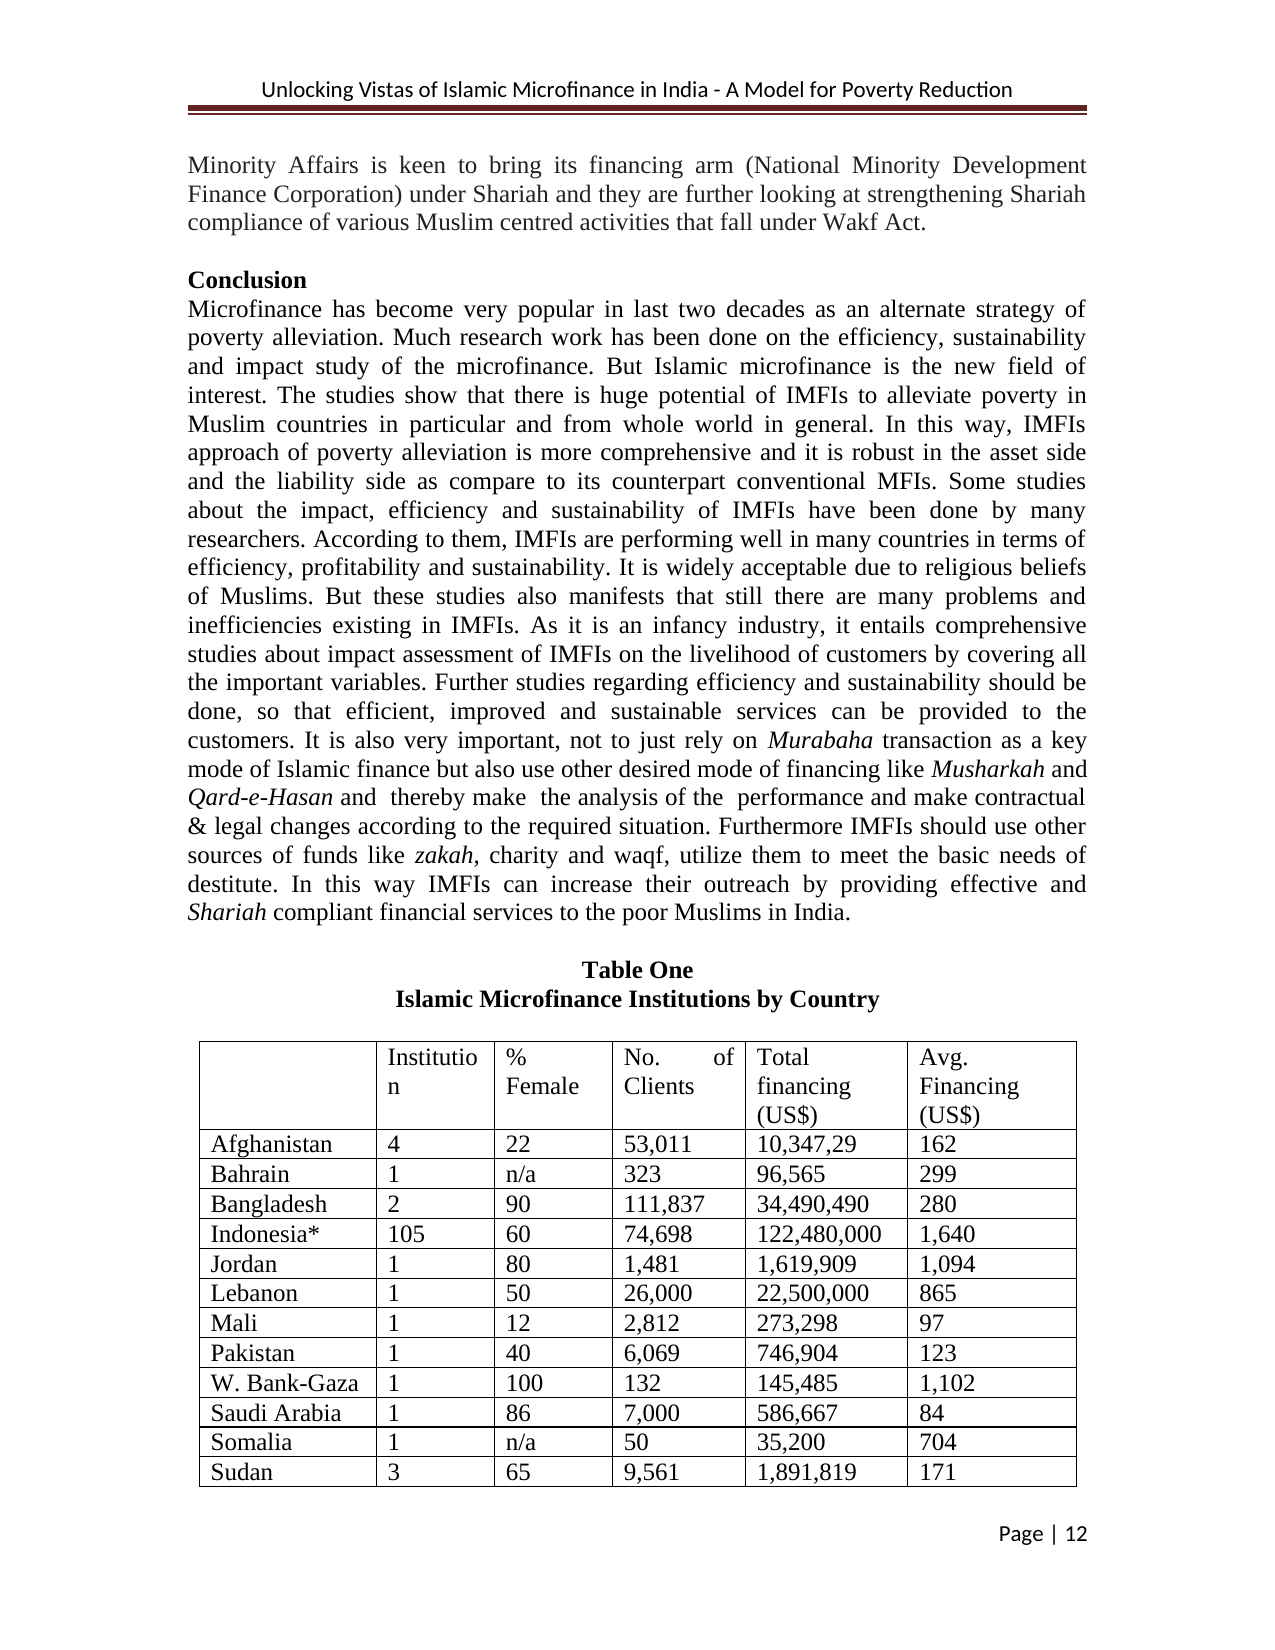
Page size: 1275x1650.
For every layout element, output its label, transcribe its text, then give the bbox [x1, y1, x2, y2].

table_cell 1,891,819 [746, 1457, 907, 1486]
table_cell Somalia [200, 1428, 376, 1456]
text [187, 150, 1087, 236]
table_cell 80 [495, 1249, 612, 1277]
table_cell 865 [908, 1279, 1076, 1307]
table_cell 122,480,000 [746, 1219, 907, 1248]
table_cell 1 [377, 1159, 494, 1188]
table_cell 1 [377, 1368, 494, 1397]
table_cell Mali [200, 1308, 376, 1337]
table_cell n/a [495, 1428, 612, 1456]
table_cell 35,200 [746, 1428, 907, 1456]
table_cell 3 [377, 1457, 494, 1486]
table_cell 9,561 [613, 1457, 745, 1486]
table_cell 1 [377, 1279, 494, 1307]
table_cell 280 [908, 1189, 1076, 1218]
table_cell 65 [495, 1457, 612, 1486]
table_cell 586,667 [746, 1398, 907, 1426]
table_cell 1,619,909 [746, 1249, 907, 1277]
table_cell Afghanistan [200, 1130, 376, 1158]
table_cell 34,490,490 [746, 1189, 907, 1218]
table_cell 74,698 [613, 1219, 745, 1248]
table_cell 704 [908, 1428, 1076, 1456]
table_cell 86 [495, 1398, 612, 1426]
table_cell W. Bank-Gaza [200, 1368, 376, 1397]
table_cell n/a [495, 1159, 612, 1188]
table_cell 97 [908, 1308, 1076, 1337]
table_cell Bangladesh [200, 1189, 376, 1218]
table_cell 40 [495, 1338, 612, 1367]
text Islamic Microfinance Institutions by Country [187, 984, 1087, 1012]
table_header Avg. Financing (US$) [908, 1042, 1076, 1128]
table_header Institution [377, 1042, 494, 1128]
table_cell 299 [908, 1159, 1076, 1188]
table_header Total financing (US$) [746, 1042, 907, 1128]
table_cell 145,485 [746, 1368, 907, 1397]
table_cell 22,500,000 [746, 1279, 907, 1307]
table_cell 171 [908, 1457, 1076, 1486]
table_cell 1 [377, 1428, 494, 1456]
table_cell 1 [377, 1338, 494, 1367]
table_cell 123 [908, 1338, 1076, 1367]
table_cell 2 [377, 1189, 494, 1218]
table_cell 90 [495, 1189, 612, 1218]
table_cell 6,069 [613, 1338, 745, 1367]
table_cell 105 [377, 1219, 494, 1248]
table_cell 84 [908, 1398, 1076, 1426]
table_cell 60 [495, 1219, 612, 1248]
table_cell 2,812 [613, 1308, 745, 1337]
table_cell 1 [377, 1308, 494, 1337]
table_cell Pakistan [200, 1338, 376, 1367]
table_cell 1,102 [908, 1368, 1076, 1397]
table_cell 1 [377, 1249, 494, 1277]
table_cell Bahrain [200, 1159, 376, 1188]
text Conclusion [187, 265, 1087, 294]
table_cell 22 [495, 1130, 612, 1158]
table_cell Saudi Arabia [200, 1398, 376, 1426]
table_cell Sudan [200, 1457, 376, 1486]
table_cell 1,481 [613, 1249, 745, 1277]
text Table One [187, 955, 1087, 984]
table_header % Female [495, 1042, 612, 1128]
table_cell 4 [377, 1130, 494, 1158]
table_cell 1 [377, 1398, 494, 1426]
table_cell Lebanon [200, 1279, 376, 1307]
table_cell 50 [613, 1428, 745, 1456]
table_cell 12 [495, 1308, 612, 1337]
table_cell 10,347,29 [746, 1130, 907, 1158]
table_cell 1,640 [908, 1219, 1076, 1248]
table_cell 273,298 [746, 1308, 907, 1337]
table_cell 111,837 [613, 1189, 745, 1218]
table_cell Indonesia* [200, 1219, 376, 1248]
table_cell 100 [495, 1368, 612, 1397]
table_cell 7,000 [613, 1398, 745, 1426]
table_cell 323 [613, 1159, 745, 1188]
table_cell 746,904 [746, 1338, 907, 1367]
table_cell 162 [908, 1130, 1076, 1158]
table_cell 96,565 [746, 1159, 907, 1188]
table_cell Jordan [200, 1249, 376, 1277]
text Microfinance has become very popular in last two decades as an alternate strategy of poverty alleviation. Much research work has been done on the efficiency, sustainability and impact study of the microfinance. But Islamic microfinance is the new field of interest. The studies show that there is huge potential of IMFIs to alleviate poverty in Muslim countries in particular and from whole world in general. In this way, IMFIs approach of poverty alleviation is more comprehensive and it is robust in the asset side and the liability side as compare to its counterpart conventional MFIs. Some studies about the impact, efficiency and sustainability of IMFIs have been done by many researchers. According to them, IMFIs are performing well in many countries in terms of efficiency, profitability and sustainability. It is widely acceptable due to religious beliefs of Muslims. But these studies also manifests that still there are many problems and inefficiencies existing in IMFIs. As it is an infancy industry, it entails comprehensive studies about impact assessment of IMFIs on the livelihood of customers by covering all the important variables. Further studies regarding efficiency and sustainability should be done, so that efficient, improved and sustainable services can be provided to the customers. It is also very important, not to just rely on Murabaha transaction as a key mode of Islamic finance but also use other desired mode of financing like Musharkah and Qard-e-Hasan and thereby make the analysis of the performance and make contractual & legal changes according to the required situation. Furthermore IMFIs should use other sources of funds like zakah, charity and waqf, utilize them to meet the basic needs of destitute. In this way IMFIs can increase their outreach by providing effective and Shariah compliant financial services to the poor Muslims in India. [187, 294, 1087, 926]
table_header [200, 1042, 376, 1128]
table_cell 1,094 [908, 1249, 1076, 1277]
table_cell 53,011 [613, 1130, 745, 1158]
table_header No. of Clients [613, 1042, 745, 1128]
table_cell 26,000 [613, 1279, 745, 1307]
table_cell 132 [613, 1368, 745, 1397]
table_cell 50 [495, 1279, 612, 1307]
